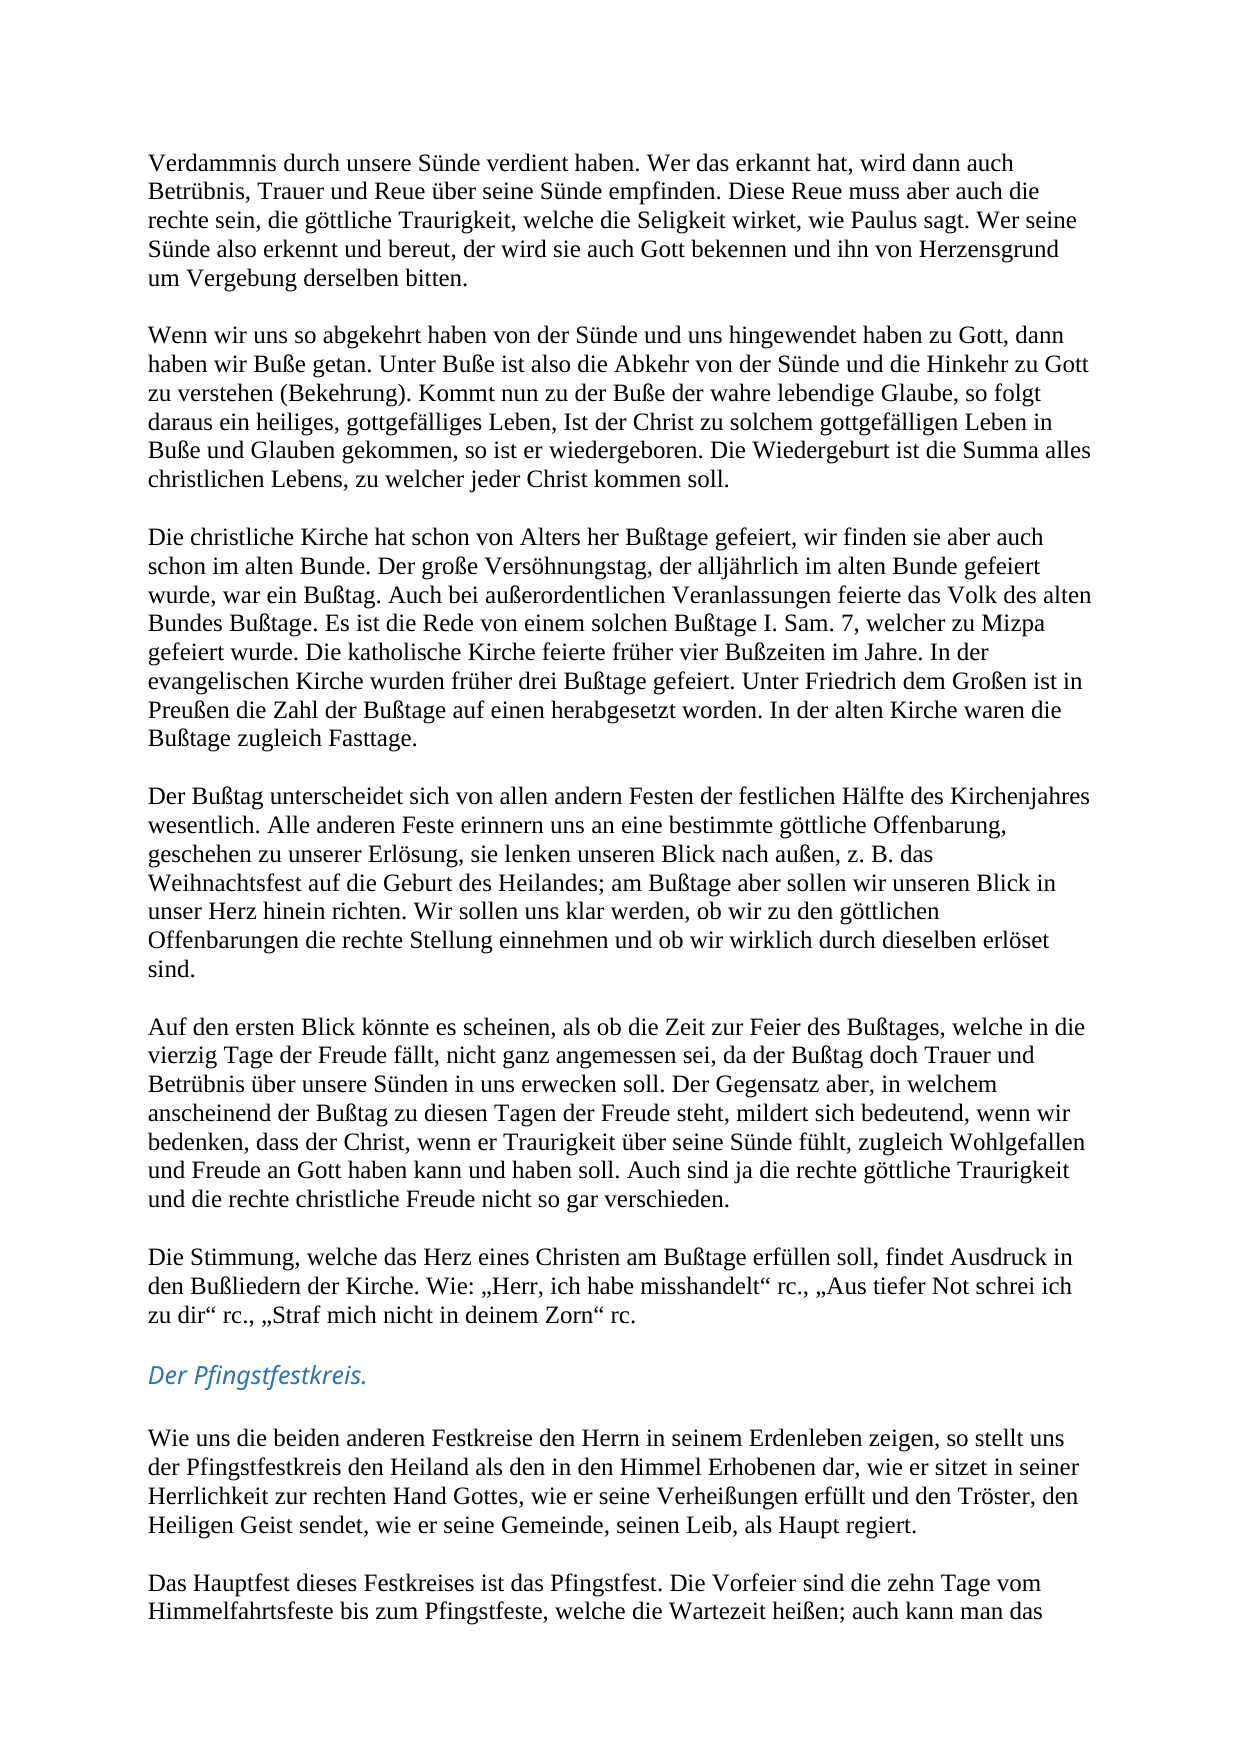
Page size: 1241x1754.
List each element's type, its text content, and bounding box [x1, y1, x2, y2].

text Die christliche Kirche hat schon von Alters her Bußtage gefeiert, wir finden sie aber auch schon im alten Bunde. Der große Versöhnungstag, der alljährlich im alten Bunde gefeiert wurde, war ein Bußtag. Auch bei außerordentlichen Veranlassungen feierte das Volk des alten Bundes Bußtage. Es ist die Rede von einem solchen Bußtage I. Sam. 7, welcher zu Mizpa gefeiert wurde. Die katholische Kirche feierte früher vier Bußzeiten im Jahre. In der evangelischen Kirche wurden früher drei Bußtage gefeiert. Unter Friedrich dem Großen ist in Preußen die Zahl der Bußtage auf einen herabgesetzt worden. In der alten Kirche waren die Bußtage zugleich Fasttage. [148, 789, 1093, 1019]
text Die Stimmung, welche das Herz eines Christen am Bußtage erfüllen soll, findet Ausdruck in den Bußliedern der Kirche. Wie: „Herr, ich habe misshandelt“ rc., „Aus tiefer Not schrei ich zu dir“ rc., „Straf mich nicht in deinem Zorn“ rc. [148, 1509, 1093, 1596]
text Wenn wir uns so abgekehrt haben von der Sünde und uns hingewendet haben zu Gott, dann haben wir Buße getan. Unter Buße ist also die Abkehr von der Sünde und die Hinkehr zu Gott zu verstehen (Bekehrung). Kommt nun zu der Buße der wahre lebendige Glaube, so folgt daraus ein heiliges, gottgefälliges Leben, Ist der Christ zu solchem gottgefälligen Leben in Buße und Glauben gekommen, so ist er wiedergeboren. Die Wiedergeburt ist die Summa alles christlichen Lebens, zu welcher jeder Christ kommen soll. [148, 588, 1093, 760]
subtitle Der Buß- und Bettag. [148, 148, 1093, 182]
text Der Bußtag unterscheidet sich von allen andern Festen der festlichen Hälfte des Kirchenjahres wesentlich. Alle anderen Feste erinnern uns an eine bestimmte göttliche Offenbarung, geschehen zu unserer Erlösung, sie lenken unseren Blick nach außen, z. B. das Weihnachtsfest auf die Geburt des Heilandes; am Bußtage aber sollen wir unseren Blick in unser Herz hinein richten. Wir sollen uns klar werden, ob wir zu den göttlichen Offenbarungen die rechte Stellung einnehmen und ob wir wirklich durch dieselben erlöset sind. [148, 1048, 1093, 1250]
text Auf den ersten Blick könnte es scheinen, als ob die Zeit zur Feier des Bußtages, welche in die vierzig Tage der Freude fällt, nicht ganz angemessen sei, da der Bußtag doch Trauer und Betrübnis über unsere Sünden in uns erwecken soll. Der Gegensatz aber, in welchem anscheinend der Bußtag zu diesen Tagen der Freude steht, mildert sich bedeutend, wenn wir bedenken, dass der Christ, wenn er Traurigkeit über seine Sünde fühlt, zugleich Wohlgefallen und Freude an Gott haben kann und haben soll. Auch sind ja die rechte göttliche Traurigkeit und die rechte christliche Freude nicht so gar verschieden. [148, 1279, 1093, 1480]
text Am Mittwoch in der Jubilatewoche feiern wir (in Preußen) den Buß- und Bettag. Der Tag fordert uns zur Buße auf. Die Buße ist das erste und notwendigste Stück zur Führung eines christlichen Lebens. Johannes der Täufer und auch Jesus Christus traten ja mit der Predigt auf: Tut Buße, denn das Himmelreich ist nahe herbeigekommen. Zur Buße gehören drei Stücke: Die Erkenntnis der Sünde, die Reue über die Sünde und das Bekenntnis der Sünde. Zur Erkenntnis unserer Sünde gelangen wir durch das Gesetz, welches uns dieselbe vorhält. Wir müssen erkennen, fühlen und wissen, dass wir Gottes Zorn und Ungnade, Tod und ewige Verdammnis durch unsere Sünde verdient haben. Wer das erkannt hat, wird dann auch Betrübnis, Trauer und Reue über seine Sünde empfinden. Diese Reue muss aber auch die rechte sein, die göttliche Traurigkeit, welche die Seligkeit wirket, wie Paulus sagt. Wer seine Sünde also erkennt und bereut, der wird sie auch Gott bekennen und ihn von Herzensgrund um Vergebung derselben bitten. [148, 213, 1093, 558]
